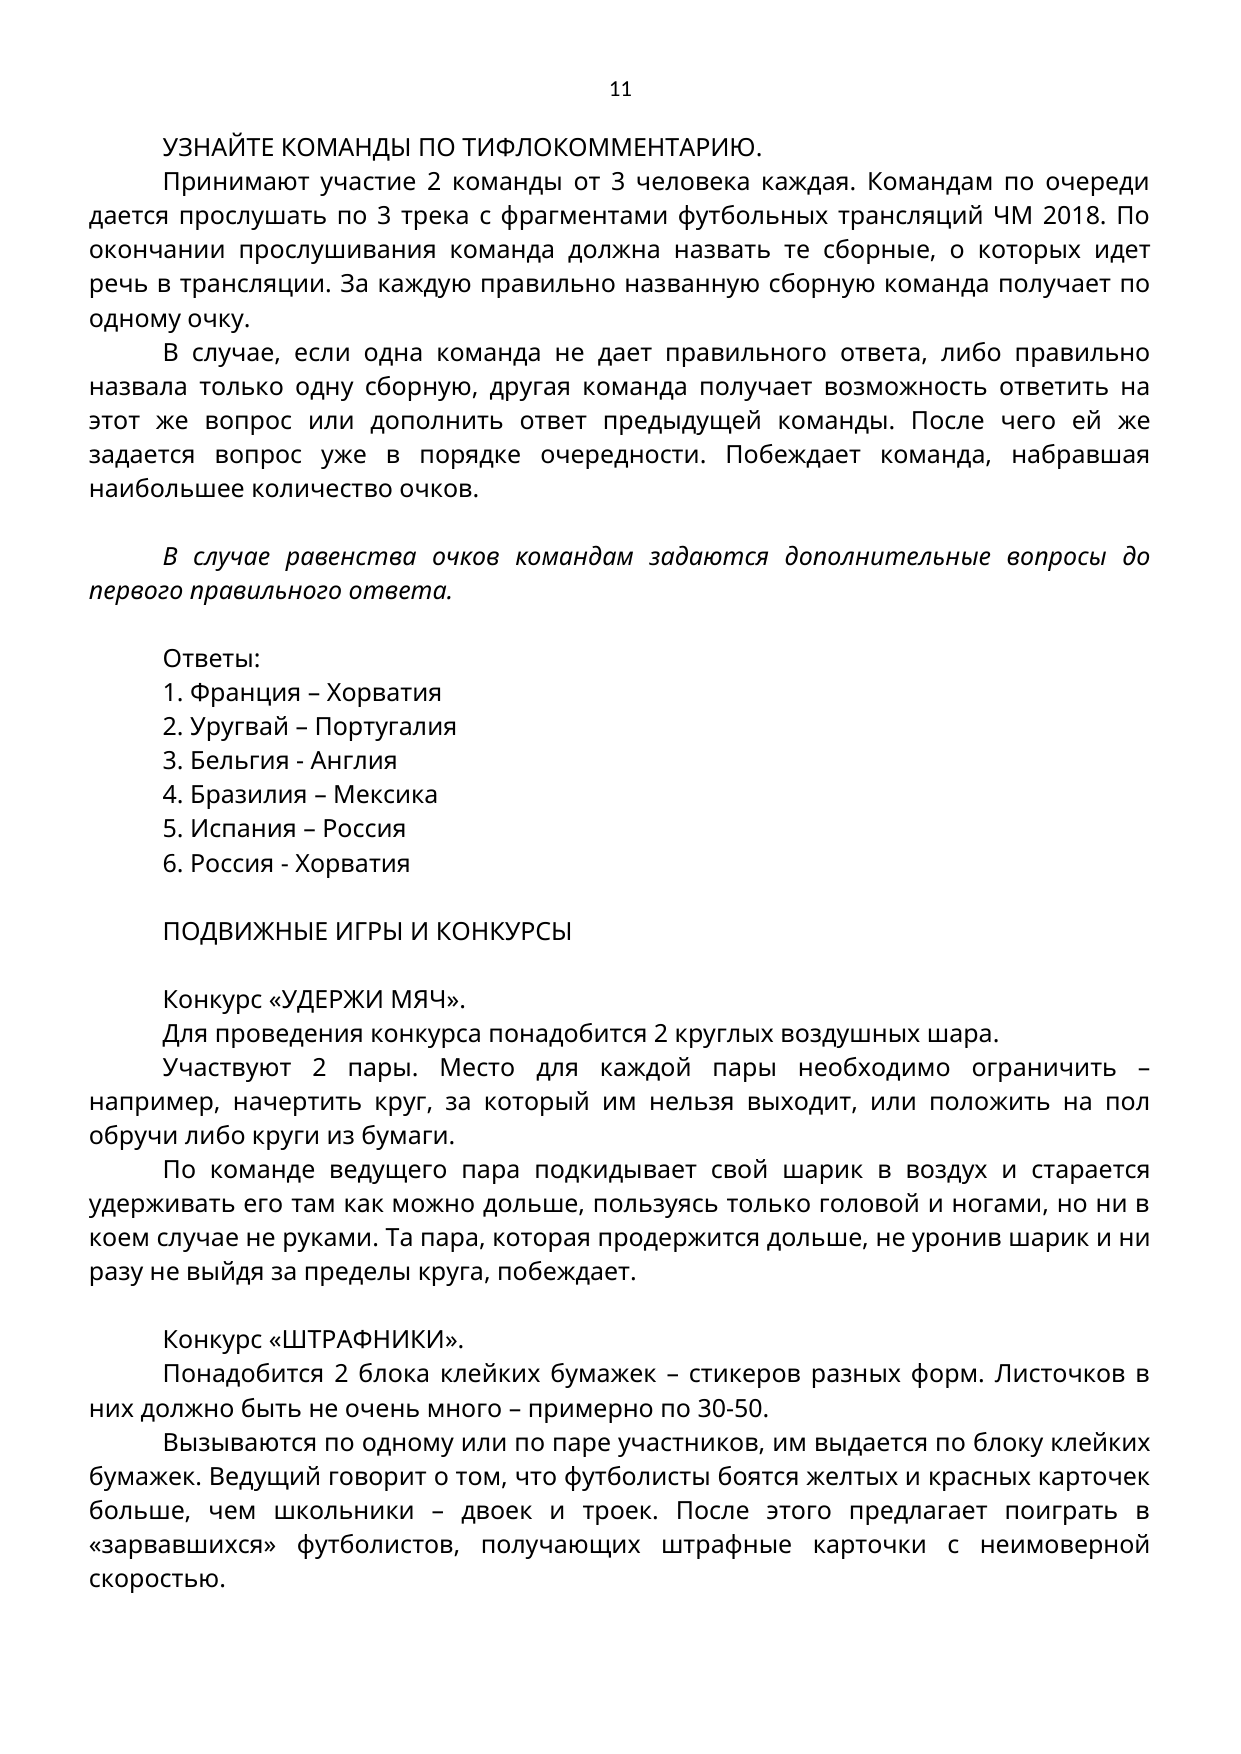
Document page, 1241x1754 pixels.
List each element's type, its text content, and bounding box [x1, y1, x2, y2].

text Участвуют 2 пары. Место для каждой пары необходимо ограничить – например, начертить круг, за который им нельзя выходит, или положить на пол обручи либо круги из бумаги. [89, 1049, 1152, 1152]
text 4. Бразилия – Мексика [89, 777, 1152, 811]
text В случае, если одна команда не дает правильного ответа, либо правильно назвала только одну сборную, другая команда получает возможность ответить на этот же вопрос или дополнить ответ предыдущей команды. После чего ей же задается вопрос уже в порядке очередности. Побеждает команда, набравшая наибольшее количество очков. [89, 334, 1152, 504]
text Вызываются по одному или по паре участников, им выдается по блоку клейких бумажек. Ведущий говорит о том, что футболисты боятся желтых и красных карточек больше, чем школьники – двоек и троек. После этого предлагает поиграть в «зарвавшихся» футболистов, получающих штрафные карточки с неимоверной скоростью. [89, 1424, 1152, 1594]
text Принимают участие 2 команды от 3 человека каждая. Командам по очереди дается прослушать по 3 трека с фрагментами футбольных трансляций ЧМ 2018. По окончании прослушивания команда должна назвать те сборные, о которых идет речь в трансляции. За каждую правильно названную сборную команда получает по одному очку. [89, 164, 1152, 334]
text УЗНАЙТЕ КОМАНДЫ ПО ТИФЛОКОММЕНТАРИЮ. [89, 130, 1152, 164]
text Понадобится 2 блока клейких бумажек – стикеров разных форм. Листочков в них должно быть не очень много – примерно по 30-50. [89, 1356, 1152, 1424]
text 1. Франция – Хорватия [89, 675, 1152, 709]
text 5. Испания – Россия [89, 811, 1152, 845]
text Для проведения конкурса понадобится 2 круглых воздушных шара. [89, 1016, 1152, 1049]
text Ответы: [89, 641, 1152, 675]
text По команде ведущего пара подкидывает свой шарик в воздух и старается удерживать его там как можно дольше, пользуясь только головой и ногами, но ни в коем случае не руками. Та пара, которая продержится дольше, не уронив шарик и ни разу не выйдя за пределы круга, побеждает. [89, 1152, 1152, 1288]
text В случае равенства очков командам задаются дополнительные вопросы до первого правильного ответа. [89, 539, 1152, 607]
text 6. Россия - Хорватия [89, 845, 1152, 879]
text 2. Уругвай – Португалия [89, 709, 1152, 743]
text Конкурс «УДЕРЖИ МЯЧ». [89, 981, 1152, 1016]
text ПОДВИЖНЫЕ ИГРЫ И КОНКУРСЫ [89, 913, 1152, 947]
text Конкурс «ШТРАФНИКИ». [89, 1322, 1152, 1356]
text 3. Бельгия - Англия [89, 743, 1152, 777]
